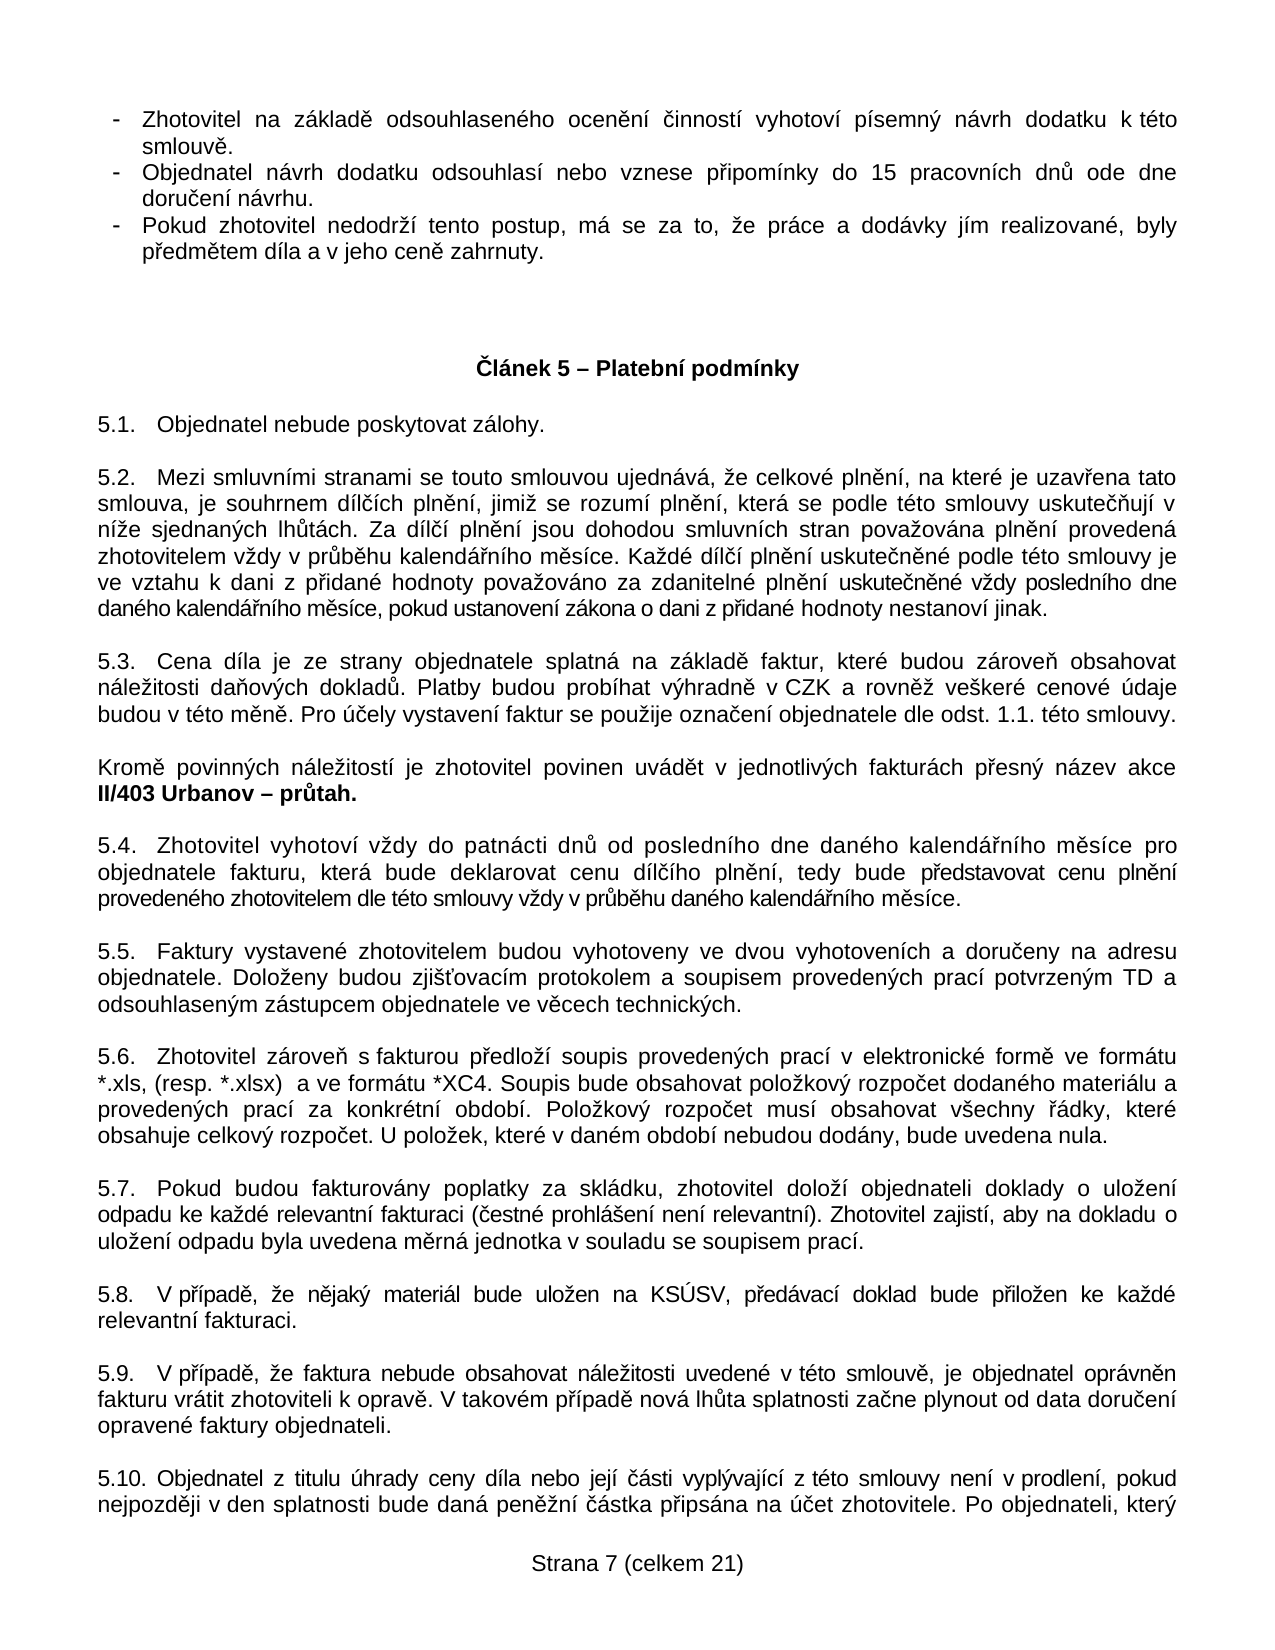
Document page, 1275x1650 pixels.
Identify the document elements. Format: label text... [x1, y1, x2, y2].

list Zhotovitel na základě odsouhlaseného ocenění činností vyhotoví písemný návrh dodatku k této smlouvě. [112, 106, 1177, 159]
list V případě, že nějaký materiál bude uložen na KSÚSV, předávací doklad bude přiložen ke každé relevantní fakturaci. [97, 1281, 1177, 1333]
list Pokud zhotovitel nedodrží tento postup, má se za to, že práce a dodávky jím realizované, byly předmětem díla a v jeho ceně zahrnuty. [112, 212, 1177, 264]
list Objednatel nebude poskytovat zálohy. [97, 411, 1177, 437]
list V případě, že faktura nebude obsahovat náležitosti uvedené v této smlouvě, je objednatel oprávněn fakturu vrátit zhotoviteli k opravě. V takovém případě nová lhůta splatnosti začne plynout od data doručení opravené faktury objednateli. [97, 1359, 1177, 1439]
list Objednatel návrh dodatku odsouhlasí nebo vznese připomínky do 15 pracovních dnů ode dne doručení návrhu. [112, 159, 1177, 212]
list Mezi smluvními stranami se touto smlouvou ujednává, že celkové plnění, na které je uzavřena tato smlouva, je souhrnem dílčích plnění, jimiž se rozumí plnění, která se podle této smlouvy uskutečňují v níže sjednaných lhůtách. Za dílčí plnění jsou dohodou smluvních stran považována plnění provedená zhotovitelem vždy v průběhu kalendářního měsíce. Každé dílčí plnění uskutečněné podle této smlouvy je ve vztahu k dani z přidané hodnoty považováno za zdanitelné plnění uskutečněné vždy posledního dne daného kalendářního měsíce, pokud ustanovení zákona o dani z přidané hodnoty nestanoví jinak. [97, 463, 1177, 622]
text Článek 5 – Platební podmínky [97, 355, 1177, 381]
list Pokud budou fakturovány poplatky za skládku, zhotovitel doloží objednateli doklady o uložení odpadu ke každé relevantní fakturaci (čestné prohlášení není relevantní). Zhotovitel zajistí, aby na dokladu o uložení odpadu byla uvedena měrná jednotka v souladu se soupisem prací. [97, 1175, 1177, 1254]
list Zhotovitel vyhotoví vždy do patnácti dnů od posledního dne daného kalendářního měsíce pro objednatele fakturu, která bude deklarovat cenu dílčího plnění, tedy bude představovat cenu plnění provedeného zhotovitelem dle této smlouvy vždy v průběhu daného kalendářního měsíce. [97, 832, 1177, 912]
list Cena díla je ze strany objednatele splatná na základě faktur, které budou zároveň obsahovat náležitosti daňových dokladů. Platby budou probíhat výhradně v CZK a rovněž veškeré cenové údaje budou v této měně. Pro účely vystavení faktur se použije označení objednatele dle odst. 1.1. této smlouvy. Kromě povinných náležitostí je zhotovitel povinen uvádět v jednotlivých fakturách přesný název akce II/403 Urbanov – průtah. [97, 648, 1177, 806]
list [97, 1465, 1177, 1518]
list Faktury vystavené zhotovitelem budou vyhotoveny ve dvou vyhotoveních a doručeny na adresu objednatele. Doloženy budou zjišťovacím protokolem a soupisem provedených prací potvrzeným TD a odsouhlaseným zástupcem objednatele ve věcech technických. [97, 938, 1177, 1017]
list Zhotovitel zároveň s fakturou předloží soupis provedených prací v elektronické formě ve formátu *.xls, (resp. *.xlsx) a ve formátu *XC4. Soupis bude obsahovat položkový rozpočet dodaného materiálu a provedených prací za konkrétní období. Položkový rozpočet musí obsahovat všechny řádky, které obsahuje celkový rozpočet. U položek, které v daném období nebudou dodány, bude uvedena nula. [97, 1043, 1177, 1149]
